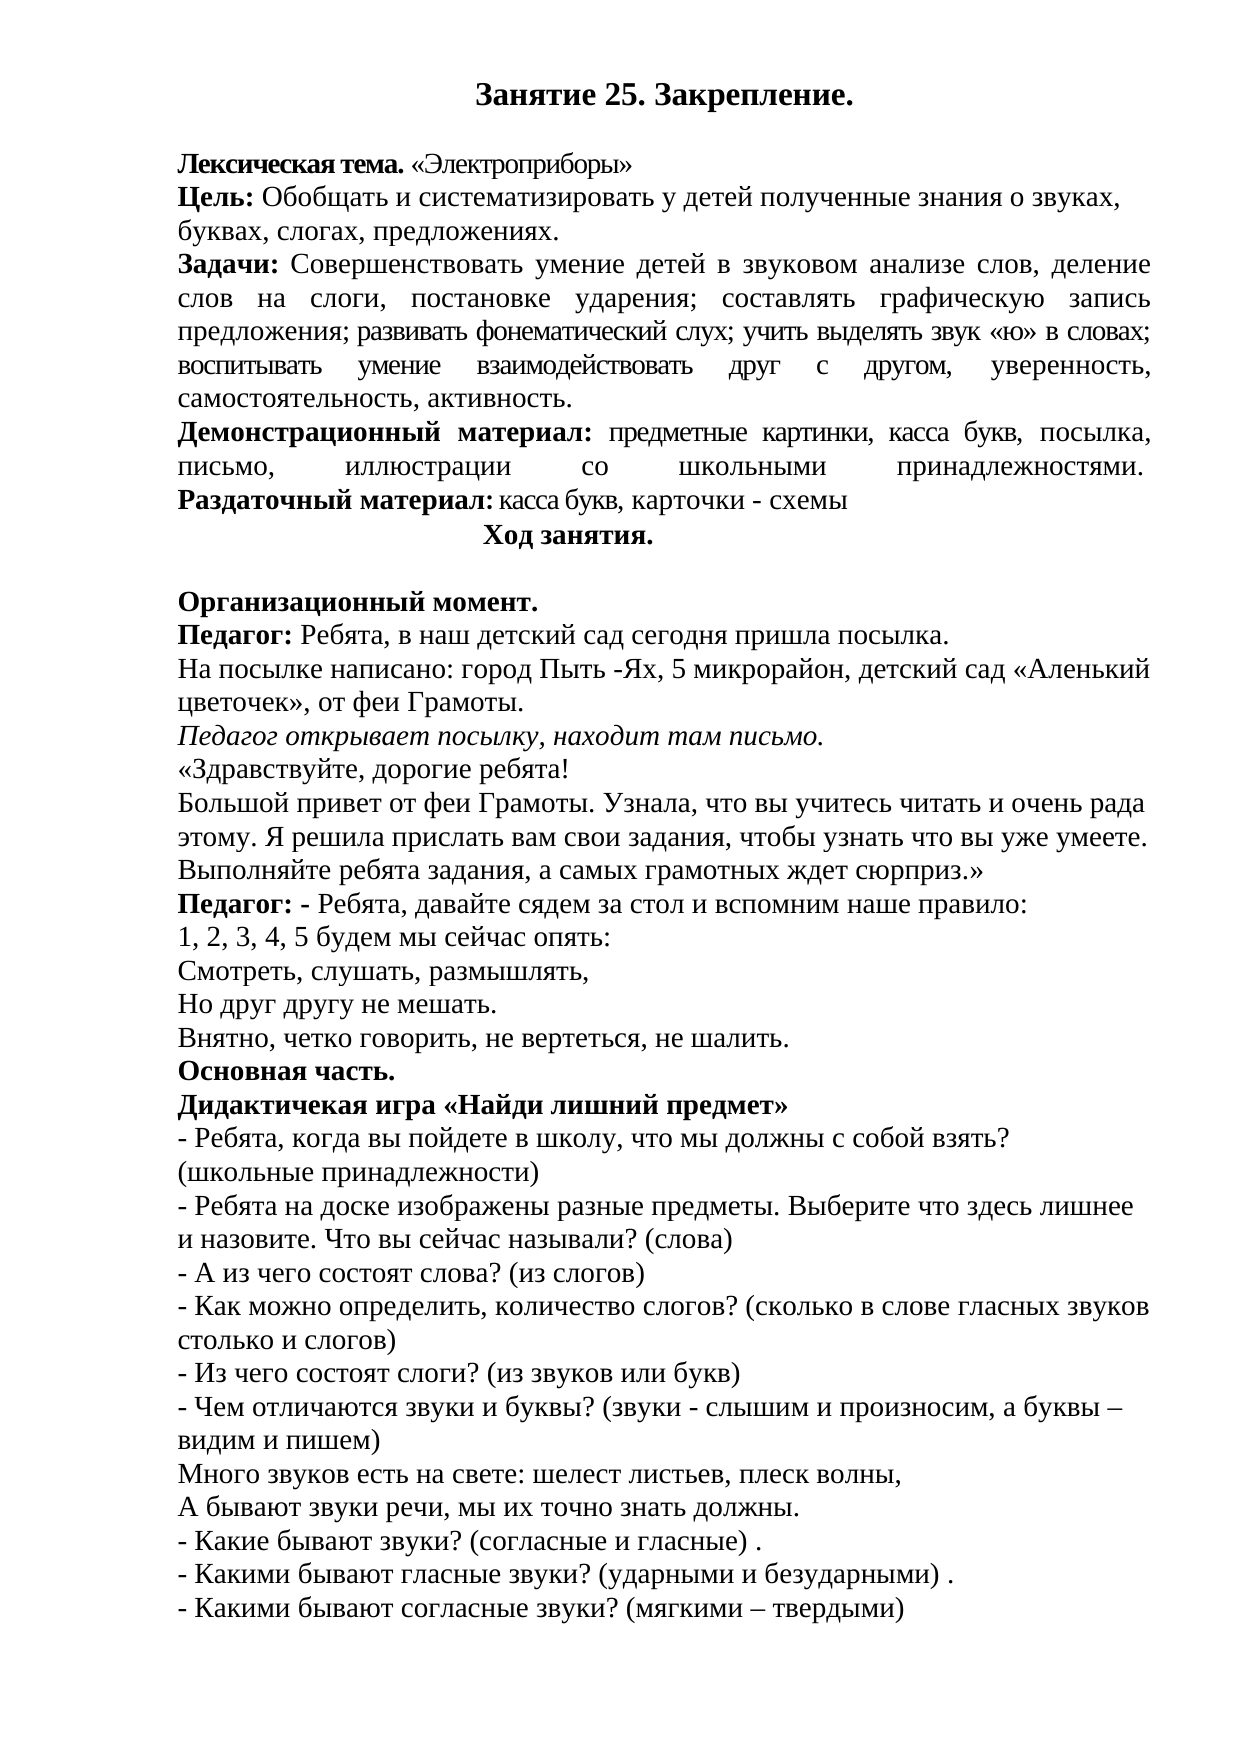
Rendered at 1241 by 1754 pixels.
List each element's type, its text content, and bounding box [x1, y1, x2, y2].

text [177, 1087, 1152, 1624]
text Ход занятия. [177, 517, 1152, 550]
text Лексическая тема. «Электроприборы» [177, 146, 1152, 179]
text Демонстрационный материал: предметные картинки, касса букв, посылка, письмо, иллюстрации со школьными принадлежностями. Раздаточный материал: касса букв, карточки - схемы [177, 414, 1023, 448]
text Демонстрационный материал: предметные картинки, касса букв, посылка, письмо, иллюстрации со школьными принадлежностями. Раздаточный материал: касса букв, карточки - схемы [177, 448, 1152, 517]
text Цель: Обобщать и систематизировать у детей полученные знания о звуках, буквах, слогах, предложениях. [559, 179, 1152, 246]
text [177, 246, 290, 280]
text Занятие 25. Закрепление. [177, 74, 1152, 112]
text Основная часть. [177, 1053, 1152, 1087]
text Организационный момент. Педагог: Ребята, в наш детский сад сегодня пришла посылка. На посылке написано: город Пыть -Ях, 5 микрорайон, детский сад «Аленький цветочек», от феи Грамоты. Педагог открывает посылку, находит там письмо. «Здравствуйте, дорогие ребята! Большой привет от феи Грамоты. Узнала, что вы учитесь читать и очень рада этому. Я решила прислать вам свои задания, чтобы узнать что вы уже умеете. Выполняйте ребята задания, а самых грамотных ждет сюрприз.» Педагог: - Ребята, давайте сядем за стол и вспомним наше правило: 1, 2, 3, 4, 5 будем мы сейчас опять: Смотреть, слушать, размышлять, Но друг другу не мешать. Внятно, четко говорить, не вертеться, не шалить. [177, 550, 1152, 1053]
text Задачи: Совершенствовать умение детей в звуковом анализе слов, деление слов на слоги, постановке ударения; составлять графическую запись предложения; развивать фонематический слух; учить выделять звук «ю» в словах; воспитывать умение взаимодействовать друг с другом, уверенность, самостоятельность, активность. [177, 313, 1152, 414]
